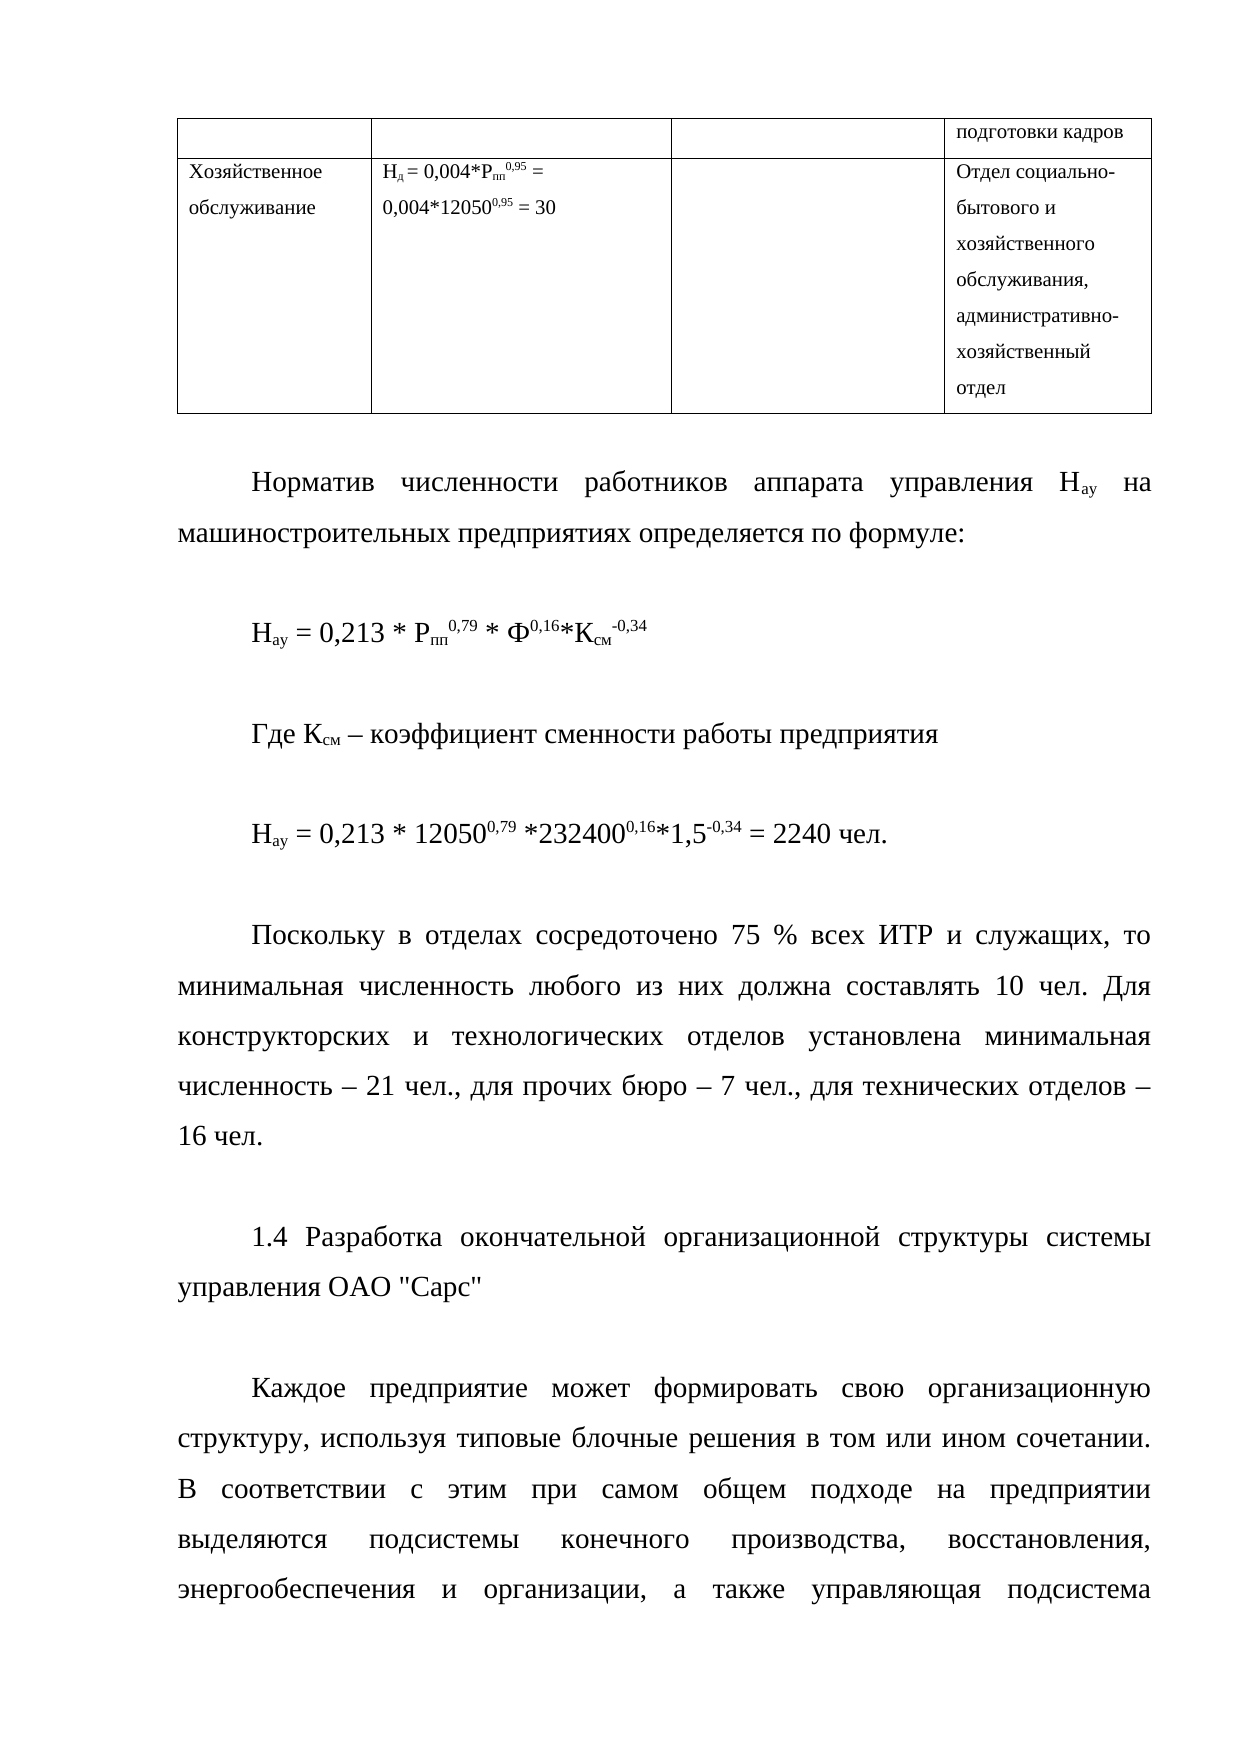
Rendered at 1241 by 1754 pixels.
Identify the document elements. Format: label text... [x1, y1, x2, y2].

table_cell Отдел социально-бытового и хозяйственного обслуживания, административно-хозяйственный отдел [945, 159, 1151, 413]
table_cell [178, 119, 371, 157]
table_cell [672, 119, 944, 157]
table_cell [372, 119, 671, 157]
text Нау = 0,213 * Рпп0,79 * Ф0,16*Ксм-0,34 [177, 615, 1152, 649]
text Поскольку в отделах сосредоточено 75 % всех ИТР и служащих, то минимальная численность любого из них должна составлять 10 чел. Для конструкторских и технологических отделов установлена минимальная численность – 21 чел., для прочих бюро – 7 чел., для технических отделов – 16 чел. [177, 917, 1152, 1152]
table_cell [945, 119, 1151, 157]
table_cell Нд = 0,004*Рпп0,95 = 0,004*120500,95 = 30 [372, 159, 671, 413]
table_cell [672, 159, 944, 413]
table_cell Хозяйственное обслуживание [178, 159, 371, 413]
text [177, 1370, 1152, 1605]
text Норматив численности работников аппарата управления Нау на машиностроительных предприятиях определяется по формуле: [177, 464, 1152, 548]
subtitle 1.4 Разработка окончательной организационной структуры системы управления ОАО "Сарс" [177, 1219, 1152, 1303]
text Где Ксм – коэффициент сменности работы предприятия [177, 716, 1152, 749]
text Нау = 0,213 * 120500,79 *2324000,16*1,5-0,34 = 2240 чел. [177, 817, 1152, 850]
